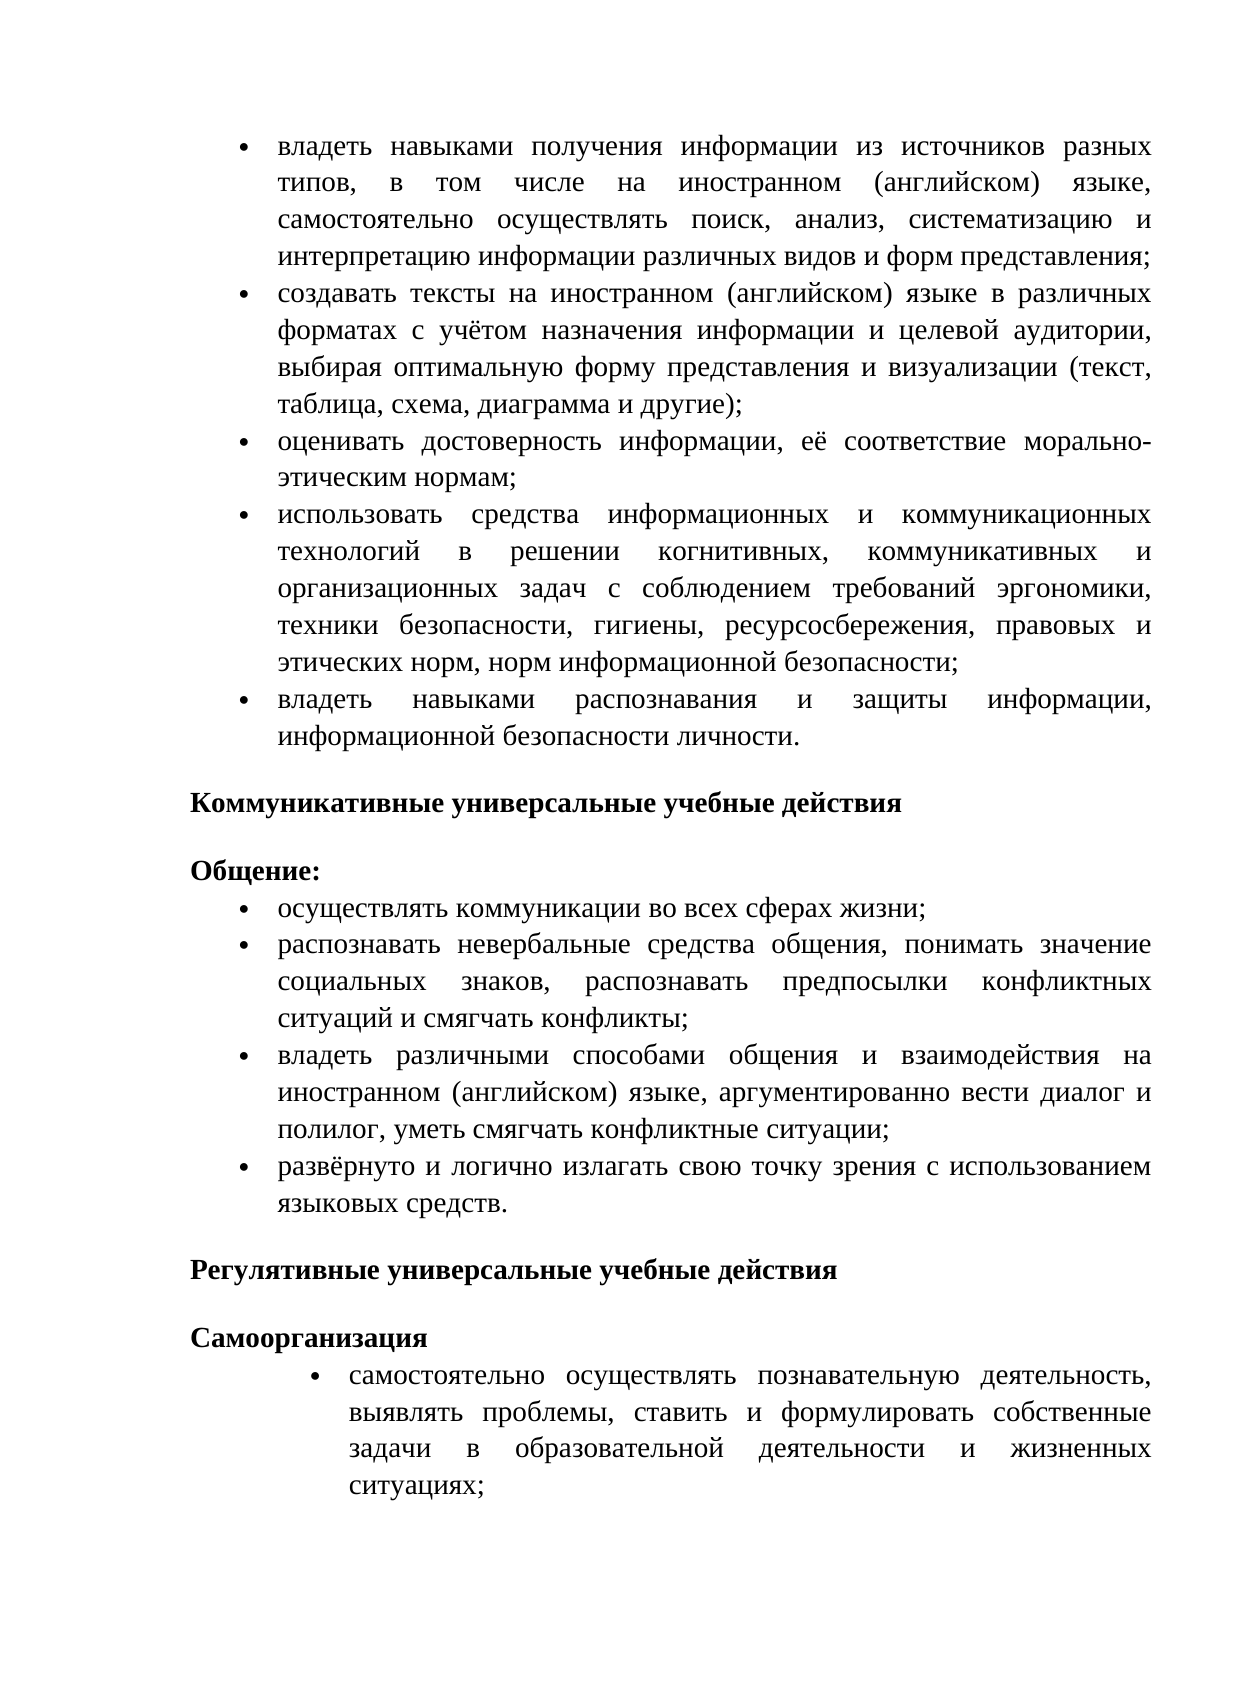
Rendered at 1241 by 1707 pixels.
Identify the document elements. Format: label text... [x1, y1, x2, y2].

list оценивать достоверность информации, её соответствие морально-этическим нормам; [240, 423, 1152, 493]
list использовать средства информационных и коммуникационных технологий в решении когнитивных, коммуникативных и организационных задач с соблюдением требований эргономики, техники безопасности, гигиены, ресурсосбережения, правовых и этических норм, норм информационной безопасности; [240, 496, 1152, 677]
list владеть навыками распознавания и защиты информации, информационной безопасности личности. [240, 681, 1152, 751]
text Коммуникативные универсальные учебные действия [190, 785, 1152, 819]
list развёрнуто и логично излагать свою точку зрения с использованием языковых средств. [240, 1148, 1152, 1218]
list распознавать невербальные средства общения, понимать значение социальных знаков, распознавать предпосылки конфликтных ситуаций и смягчать конфликты; [240, 927, 1152, 1034]
list осуществлять коммуникации во всех сферах жизни; [240, 890, 1152, 923]
list самостоятельно осуществлять познавательную деятельность, выявлять проблемы, ставить и формулировать собственные задачи в образовательной деятельности и жизненных ситуациях; [311, 1357, 1152, 1501]
text Общение: [190, 853, 1152, 886]
list создавать тексты на иностранном (английском) языке в различных форматах с учётом назначения информации и целевой аудитории, выбирая оптимальную форму представления и визуализации (текст, таблица, схема, диаграмма и другие); [240, 275, 1152, 419]
text Регулятивные универсальные учебные действия [190, 1252, 1152, 1286]
list владеть навыками получения информации из источников разных типов, в том числе на иностранном (английском) языке, самостоятельно осуществлять поиск, анализ, систематизацию и интерпретацию информации различных видов и форм представления; [240, 128, 1152, 272]
list владеть различными способами общения и взаимодействия на иностранном (английском) языке, аргументированно вести диалог и полилог, уметь смягчать конфликтные ситуации; [240, 1037, 1152, 1144]
text Самоорганизация [190, 1320, 1152, 1353]
